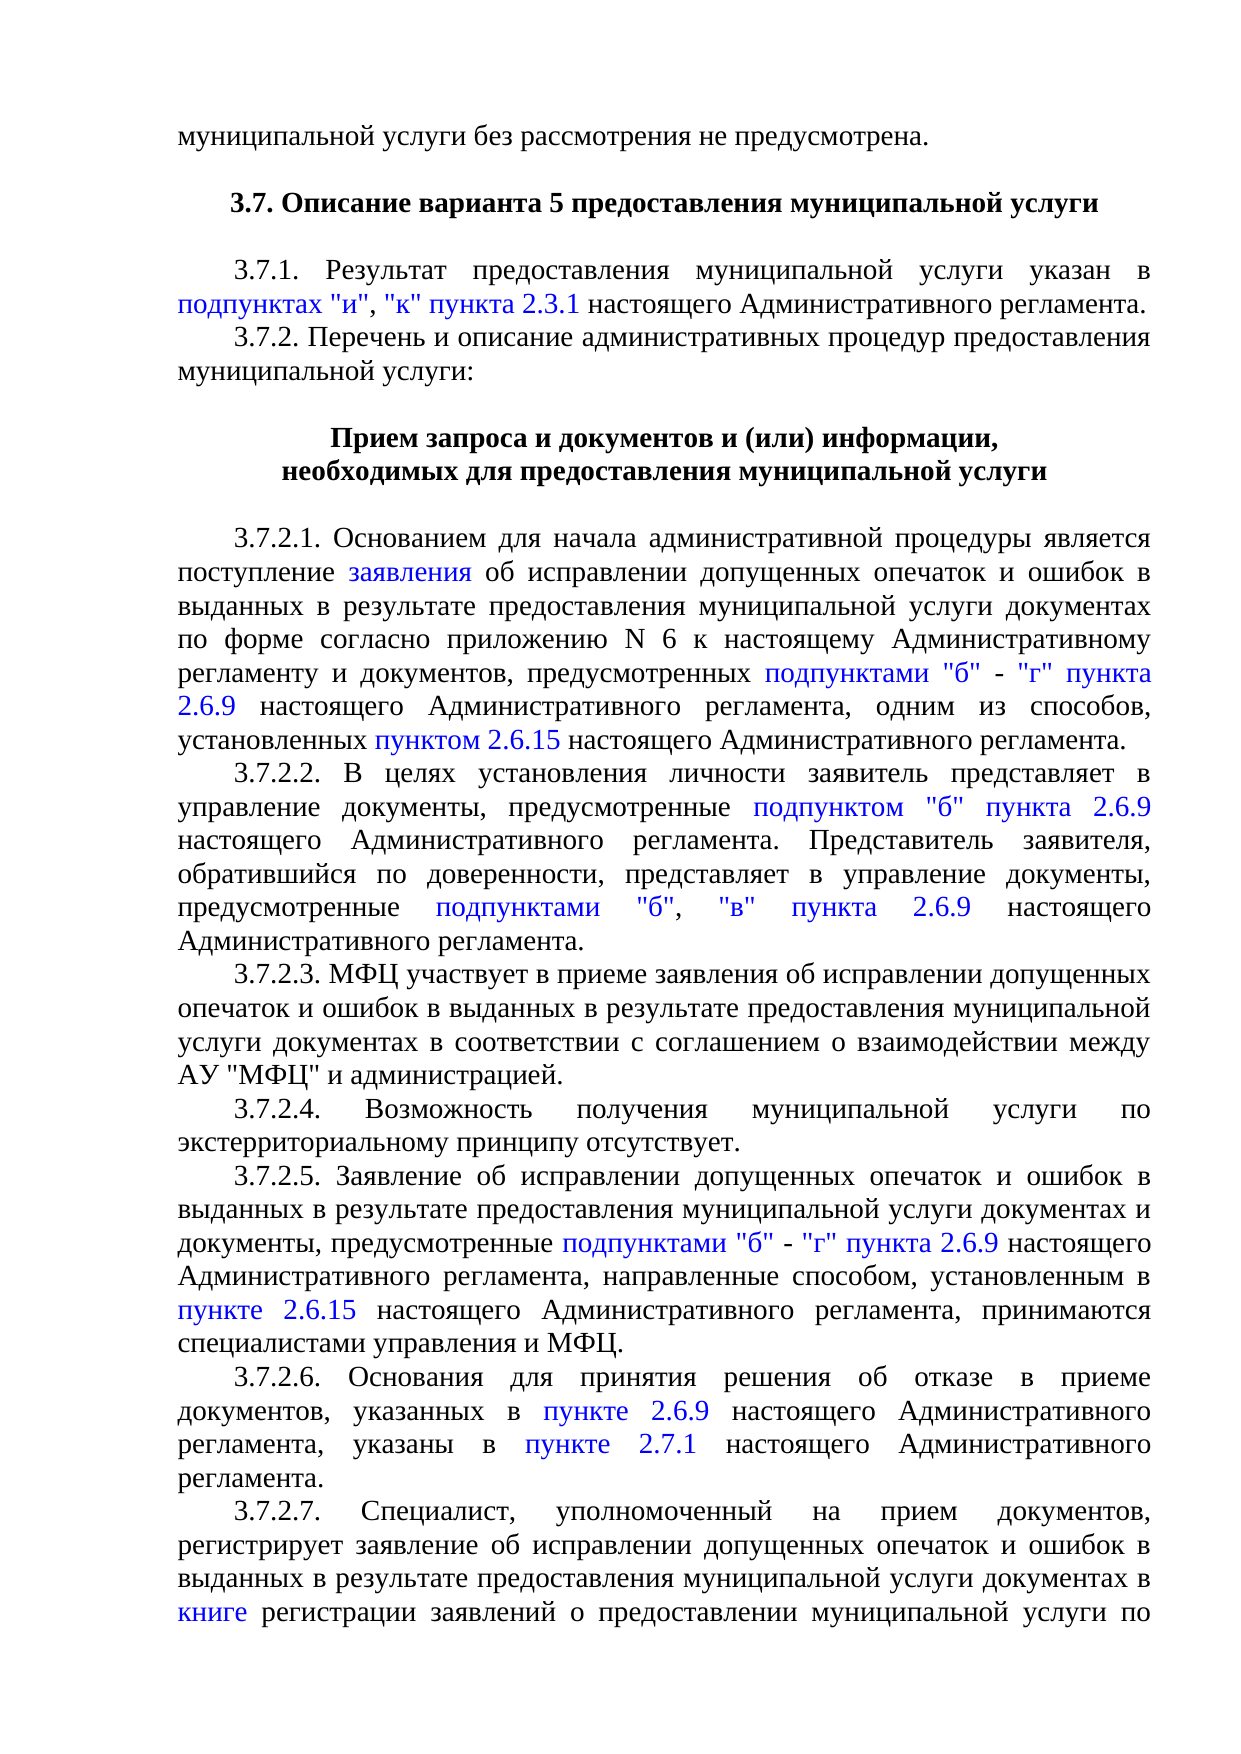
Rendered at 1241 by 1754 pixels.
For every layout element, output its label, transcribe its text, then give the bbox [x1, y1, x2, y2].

title Прием запроса и документов и (или) информации, [177, 420, 1152, 453]
text 3.7.2.5. Заявление об исправлении допущенных опечаток и ошибок в выданных в результате предоставления муниципальной услуги документах и документы, предусмотренные подпунктами "б" - "г" пункта 2.6.9 настоящего Административного регламента, направленные способом, установленным в пункте 2.6.15 настоящего Административного регламента, принимаются специалистами управления и МФЦ. [177, 1158, 1152, 1359]
text 3.7.2. Перечень и описание административных процедур предоставления муниципальной услуги: [177, 319, 1152, 386]
text 3.7.2.2. В целях установления личности заявитель представляет в управление документы, предусмотренные подпунктом "б" пункта 2.6.9 настоящего Административного регламента. Представитель заявителя, обратившийся по доверенности, представляет в управление документы, предусмотренные подпунктами "б", "в" пункта 2.6.9 настоящего Административного регламента. [177, 755, 1152, 957]
text 3.7.2.4. Возможность получения муниципальной услуги по экстерриториальному принципу отсутствует. [177, 1091, 1152, 1158]
text 3.7.2.6. Основания для принятия решения об отказе в приеме документов, указанных в пункте 2.6.9 настоящего Административного регламента, указаны в пункте 2.7.1 настоящего Административного регламента. [177, 1359, 1152, 1493]
text 3.7.2.3. МФЦ участвует в приеме заявления об исправлении допущенных опечаток и ошибок в выданных в результате предоставления муниципальной услуги документах в соответствии с соглашением о взаимодействии между АУ "МФЦ" и администрацией. [177, 957, 1152, 1091]
title 3.7. Описание варианта 5 предоставления муниципальной услуги [177, 185, 1152, 219]
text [177, 1493, 1152, 1627]
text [177, 118, 1152, 152]
title необходимых для предоставления муниципальной услуги [177, 453, 1152, 487]
text 3.7.2.1. Основанием для начала административной процедуры является поступление заявления об исправлении допущенных опечаток и ошибок в выданных в результате предоставления муниципальной услуги документах по форме согласно приложению N 6 к настоящему Административному регламенту и документов, предусмотренных подпунктами "б" - "г" пункта 2.6.9 настоящего Административного регламента, одним из способов, установленных пунктом 2.6.15 настоящего Административного регламента. [177, 521, 1152, 755]
text 3.7.1. Результат предоставления муниципальной услуги указан в подпунктах "и", "к" пункта 2.3.1 настоящего Административного регламента. [177, 252, 1152, 319]
